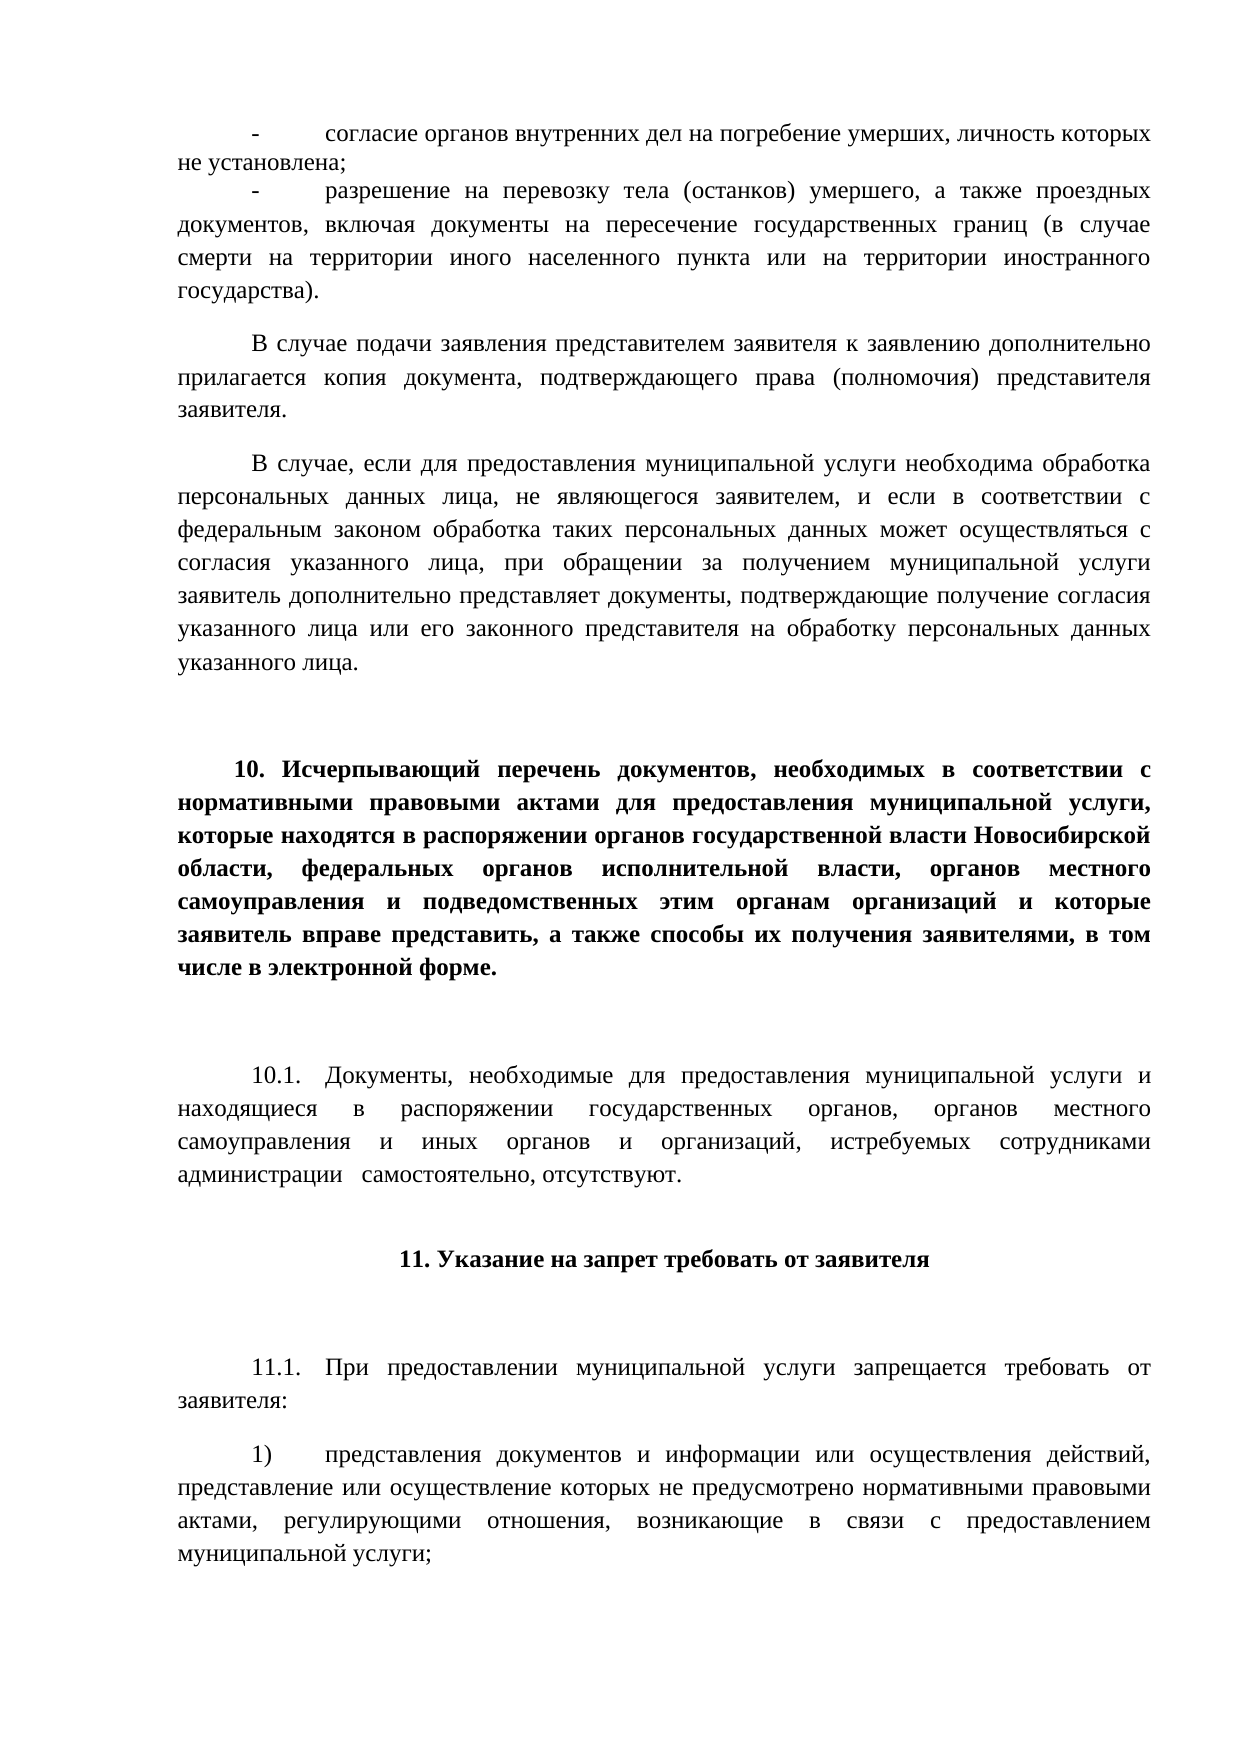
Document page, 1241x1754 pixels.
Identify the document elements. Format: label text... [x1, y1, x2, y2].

text 11.1. При предоставлении муниципальной услуги запрещается требовать от заявителя: [177, 1352, 1152, 1414]
text 11. Указание на запрет требовать от заявителя [177, 1244, 1152, 1273]
text В случае, если для предоставления муниципальной услуги необходима обработка персональных данных лица, не являющегося заявителем, и если в соответствии с федеральным законом обработка таких персональных данных может осуществляться с согласия указанного лица, при обращении за получением муниципальной услуги заявитель дополнительно представляет документы, подтверждающие получение согласия указанного лица или его законного представителя на обработку персональных данных указанного лица. [177, 448, 1152, 675]
text - разрешение на перевозку тела (останков) умершего, а также проездных документов, включая документы на пересечение государственных границ (в случае смерти на территории иного населенного пункта или на территории иностранного государства). [177, 176, 1152, 303]
list - согласие органов внутренних дел на погребение умерших, личность которых не установлена; [177, 118, 1152, 176]
text 1) представления документов и информации или осуществления действий, представление или осуществление которых не предусмотрено нормативными правовыми актами, регулирующими отношения, возникающие в связи с предоставлением муниципальной услуги; [177, 1439, 1152, 1567]
text 10.1. Документы, необходимые для предоставления муниципальной услуги и находящиеся в распоряжении государственных органов, органов местного самоуправления и иных органов и организаций, истребуемых сотрудниками администрации самостоятельно, отсутствуют. [177, 1060, 1152, 1188]
text В случае подачи заявления представителем заявителя к заявлению дополнительно прилагается копия документа, подтверждающего права (полномочия) представителя заявителя. [177, 328, 1152, 423]
text 10. Исчерпывающий перечень документов, необходимых в соответствии с нормативными правовыми актами для предоставления муниципальной услуги, которые находятся в распоряжении органов государственной власти Новосибирской области, федеральных органов исполнительной власти, органов местного самоуправления и подведомственных этим органам организаций и которые заявитель вправе представить, а также способы их получения заявителями, в том числе в электронной форме. [177, 754, 1152, 981]
